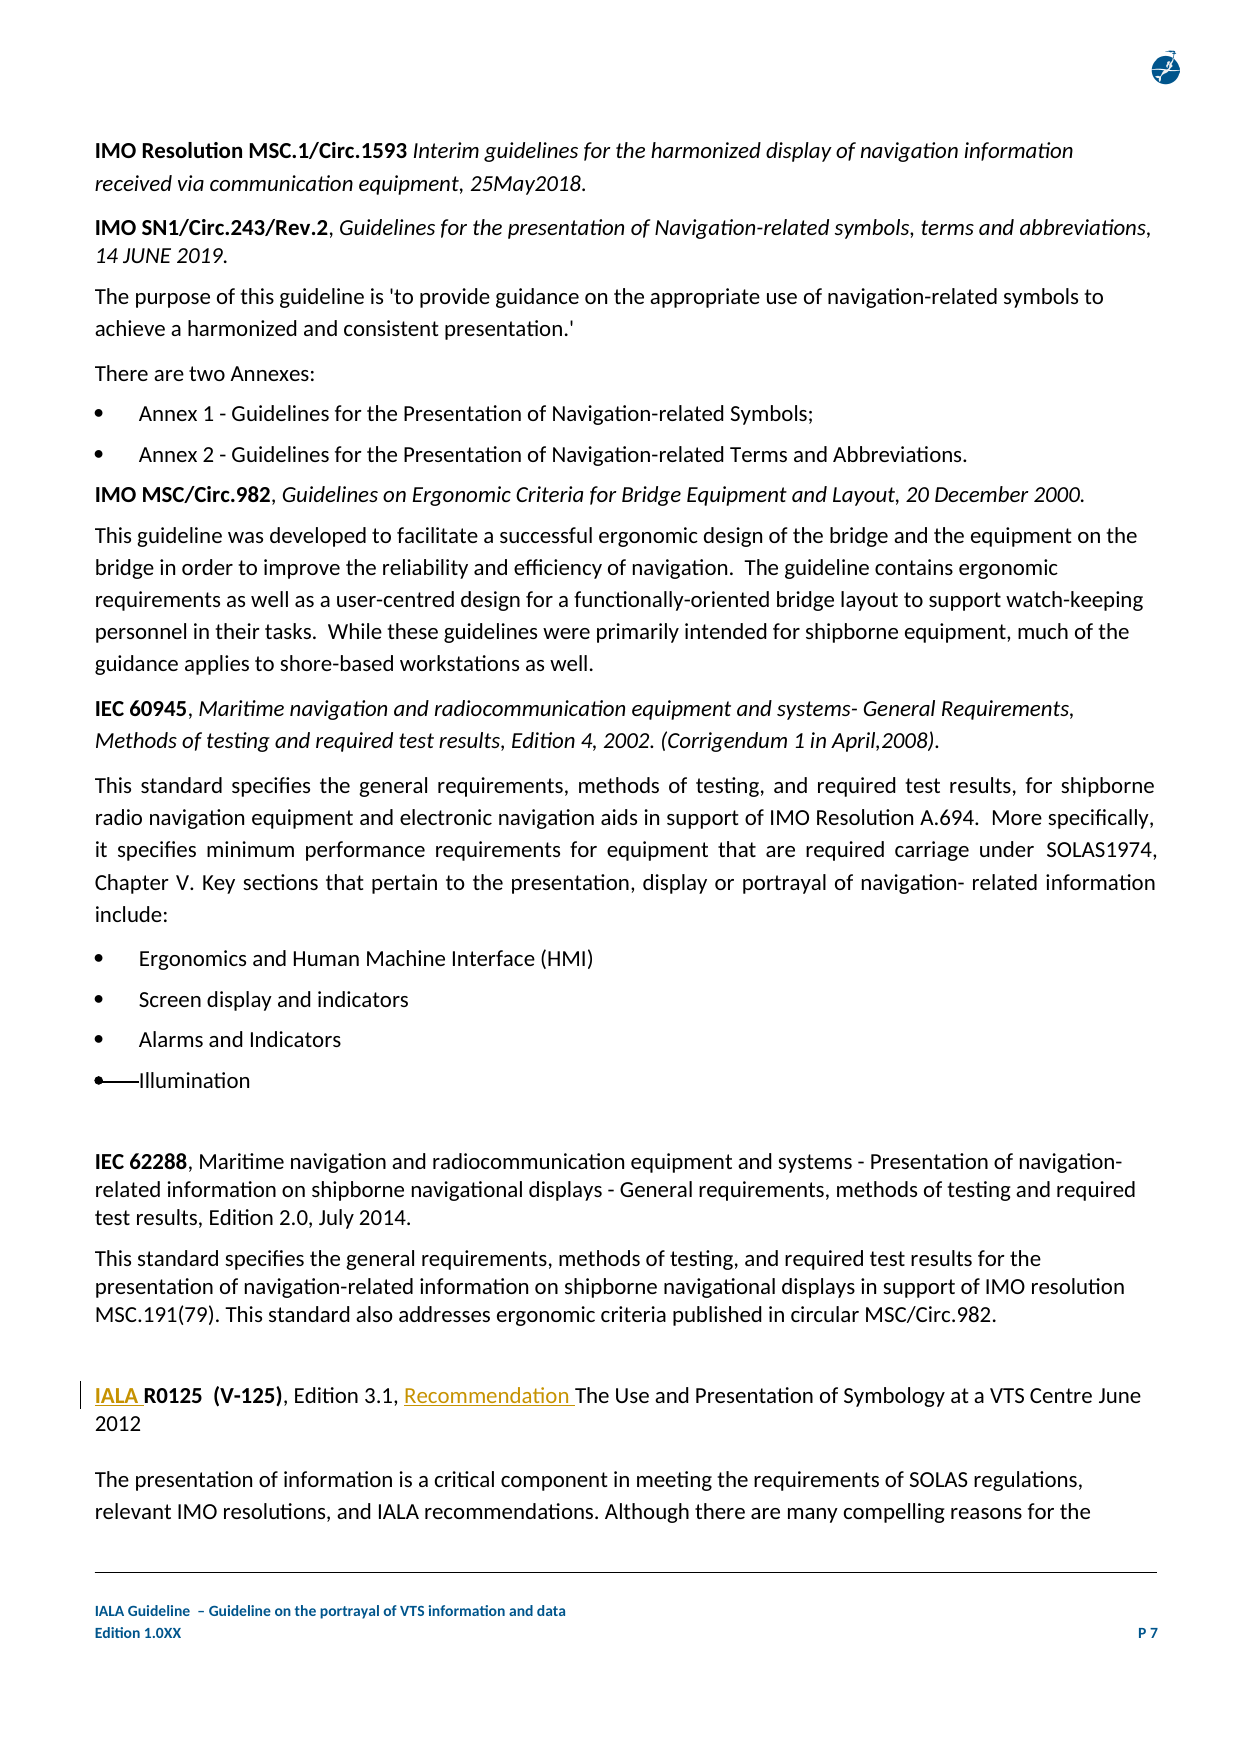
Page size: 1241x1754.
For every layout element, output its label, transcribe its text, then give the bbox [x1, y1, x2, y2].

list IEC 62288, Maritime navigation and radiocommunication equipment and systems - Presentation of navigation-related information on shipborne navigational displays - General requirements, methods of testing and required test results, Edition 2.0, July 2014. [94, 1147, 1157, 1231]
picture [1120, 0, 1239, 119]
text IMO MSC/Circ.982, Guidelines on Ergonomic Criteria for Bridge Equipment and Layout, 20 December 2000. [94, 480, 1157, 508]
text This guideline was developed to facilitate a successful ergonomic design of the bridge and the equipment on the bridge in order to improve the reliability and efficiency of navigation. The guideline contains ergonomic requirements as well as a user-centred design for a functionally-oriented bridge layout to support watch-keeping personnel in their tasks. While these guidelines were primarily intended for shipborne equipment, much of the guidance applies to shore-based workstations as well. [94, 521, 1157, 678]
text Screen display and indicators [94, 985, 1157, 1013]
text Ergonomics and Human Machine Interface (HMI) [94, 944, 1157, 973]
text Annex 2 - Guidelines for the Presentation of Navigation-related Terms and Abbreviations. [94, 440, 1157, 468]
text Alarms and Indicators [94, 1026, 1157, 1054]
text This standard specifies the general requirements, methods of testing, and required test results, for shipborne radio navigation equipment and electronic navigation aids in support of IMO Resolution A.694. More specifically, it specifies minimum performance requirements for equipment that are required carriage under SOLAS1974, Chapter V. Key sections that pertain to the presentation, display or portrayal of navigation- related information include: [94, 771, 1157, 928]
text R0125 (V-125), Edition 3.1, The Use and Presentation of Symbology at a VTS Centre June 2012 [94, 1381, 1157, 1437]
text Annex 1 - Guidelines for the Presentation of Navigation-related Symbols; [94, 399, 1157, 427]
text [94, 1465, 1157, 1525]
text IMO Resolution MSC.1/Circ.1593 Interim guidelines for the harmonized display of navigation information received via communication equipment, 25May2018. [94, 136, 1157, 197]
text There are two Annexes: [94, 359, 1157, 387]
text Illumination [94, 1066, 1157, 1094]
text IMO SN1/Circ.243/Rev.2, Guidelines for the presentation of Navigation-related symbols, terms and abbreviations, 14 JUNE 2019. [94, 213, 1157, 269]
text IEC 60945, Maritime navigation and radiocommunication equipment and systems- General Requirements, Methods of testing and required test results, Edition 4, 2002. (Corrigendum 1 in April,2008). [94, 694, 1157, 754]
text This standard specifies the general requirements, methods of testing, and required test results for the presentation of navigation-related information on shipborne navigational displays in support of IMO resolution MSC.191(79). This standard also addresses ergonomic criteria published in circular MSC/Circ.982. [94, 1244, 1157, 1328]
text The purpose of this guideline is 'to provide guidance on the appropriate use of navigation-related symbols to achieve a harmonized and consistent presentation.' [94, 282, 1157, 342]
